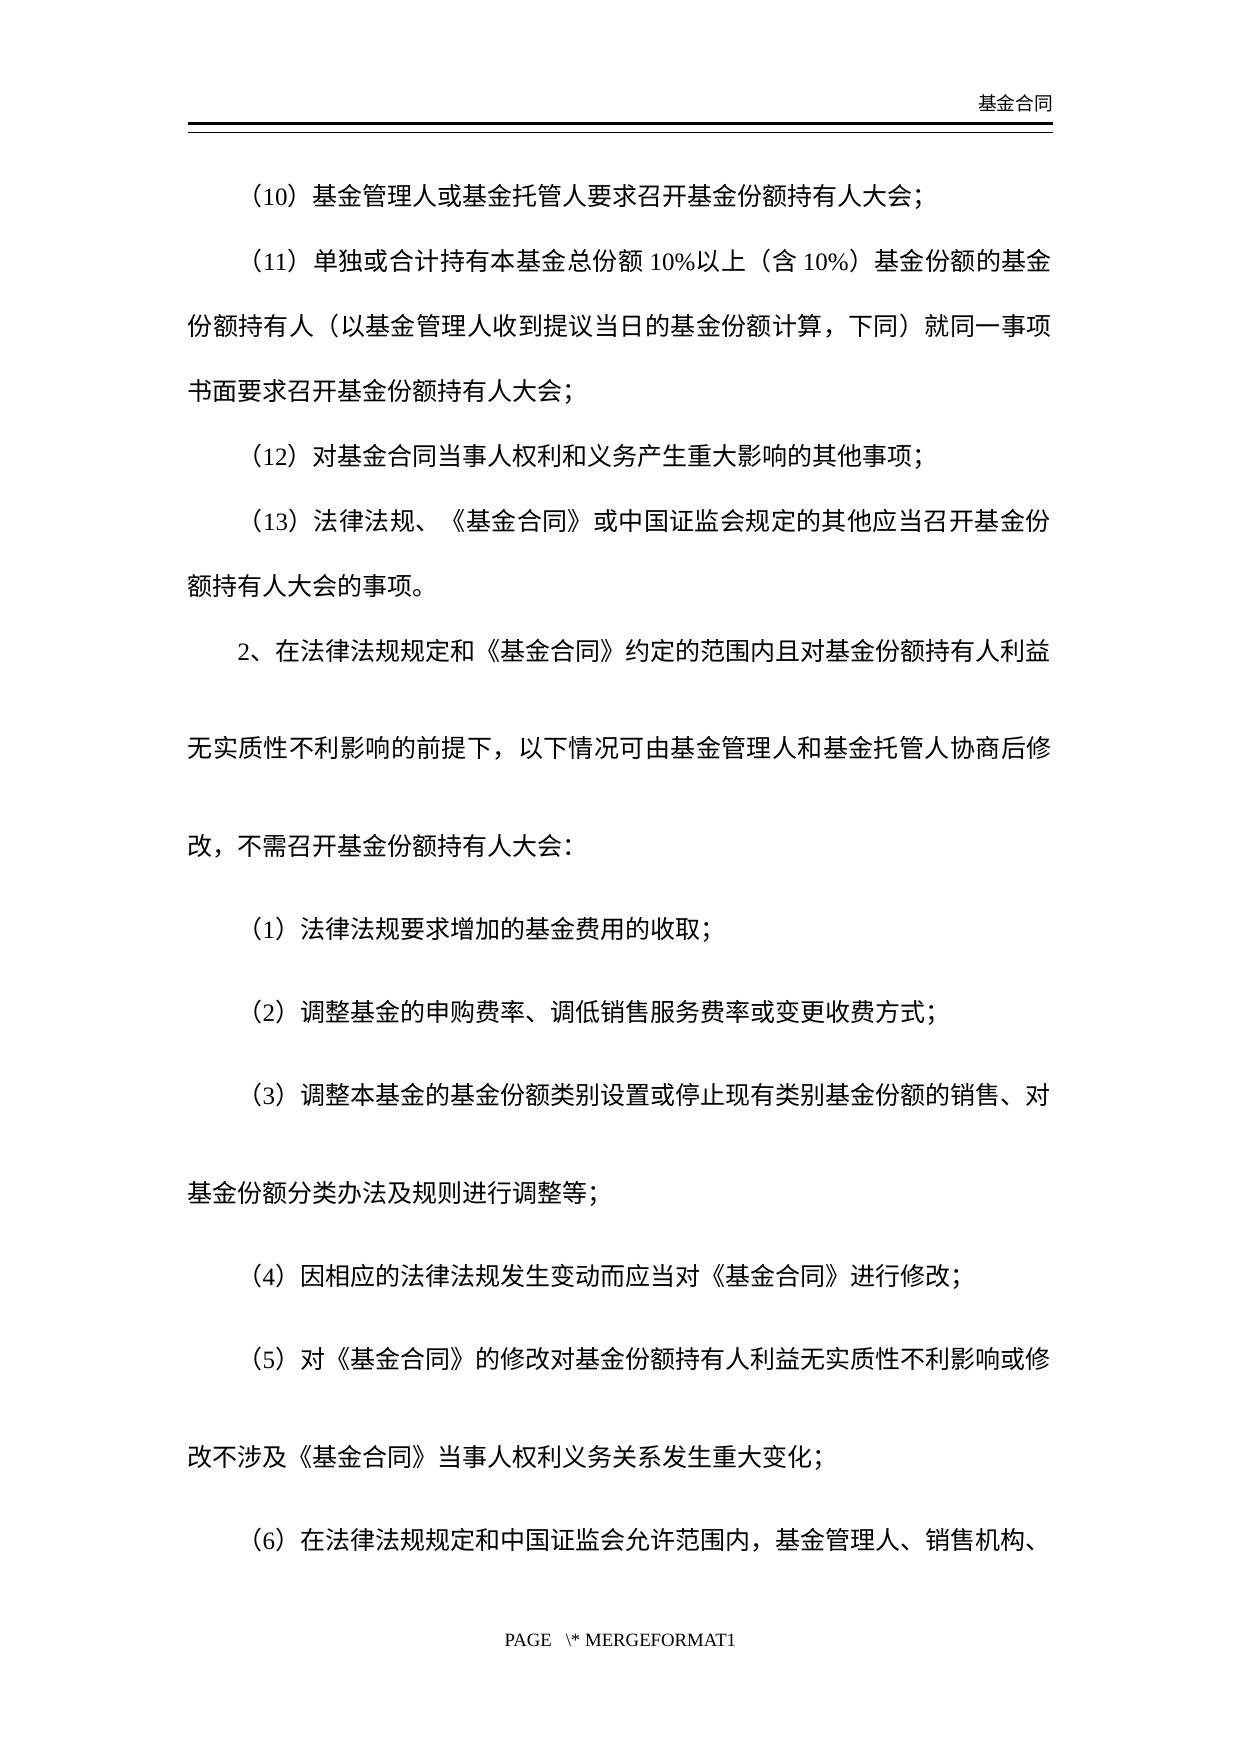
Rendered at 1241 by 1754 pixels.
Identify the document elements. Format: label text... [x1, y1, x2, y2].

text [187, 1506, 1053, 1571]
text （3）调整本基金的基金份额类别设置或停止现有类别基金份额的销售、对基金份额分类办法及规则进行调整等； [187, 1061, 1053, 1224]
text （12）对基金合同当事人权利和义务产生重大影响的其他事项； [187, 422, 1053, 487]
text （4）因相应的法律法规发生变动而应当对《基金合同》进行修改； [187, 1242, 1053, 1307]
text （2）调整基金的申购费率、调低销售服务费率或变更收费方式； [187, 978, 1053, 1043]
text 2、在法律法规规定和《基金合同》约定的范围内且对基金份额持有人利益无实质性不利影响的前提下，以下情况可由基金管理人和基金托管人协商后修改，不需召开基金份额持有人大会： [187, 617, 1053, 877]
text （1）法律法规要求增加的基金费用的收取； [187, 895, 1053, 960]
text （10）基金管理人或基金托管人要求召开基金份额持有人大会； [187, 162, 1053, 227]
text （5）对《基金合同》的修改对基金份额持有人利益无实质性不利影响或修改不涉及《基金合同》当事人权利义务关系发生重大变化； [187, 1325, 1053, 1488]
text （13）法律法规、《基金合同》或中国证监会规定的其他应当召开基金份额持有人大会的事项。 [187, 487, 1053, 617]
text （11）单独或合计持有本基金总份额10%以上（含10%）基金份额的基金份额持有人（以基金管理人收到提议当日的基金份额计算，下同）就同一事项书面要求召开基金份额持有人大会； [187, 227, 1053, 422]
